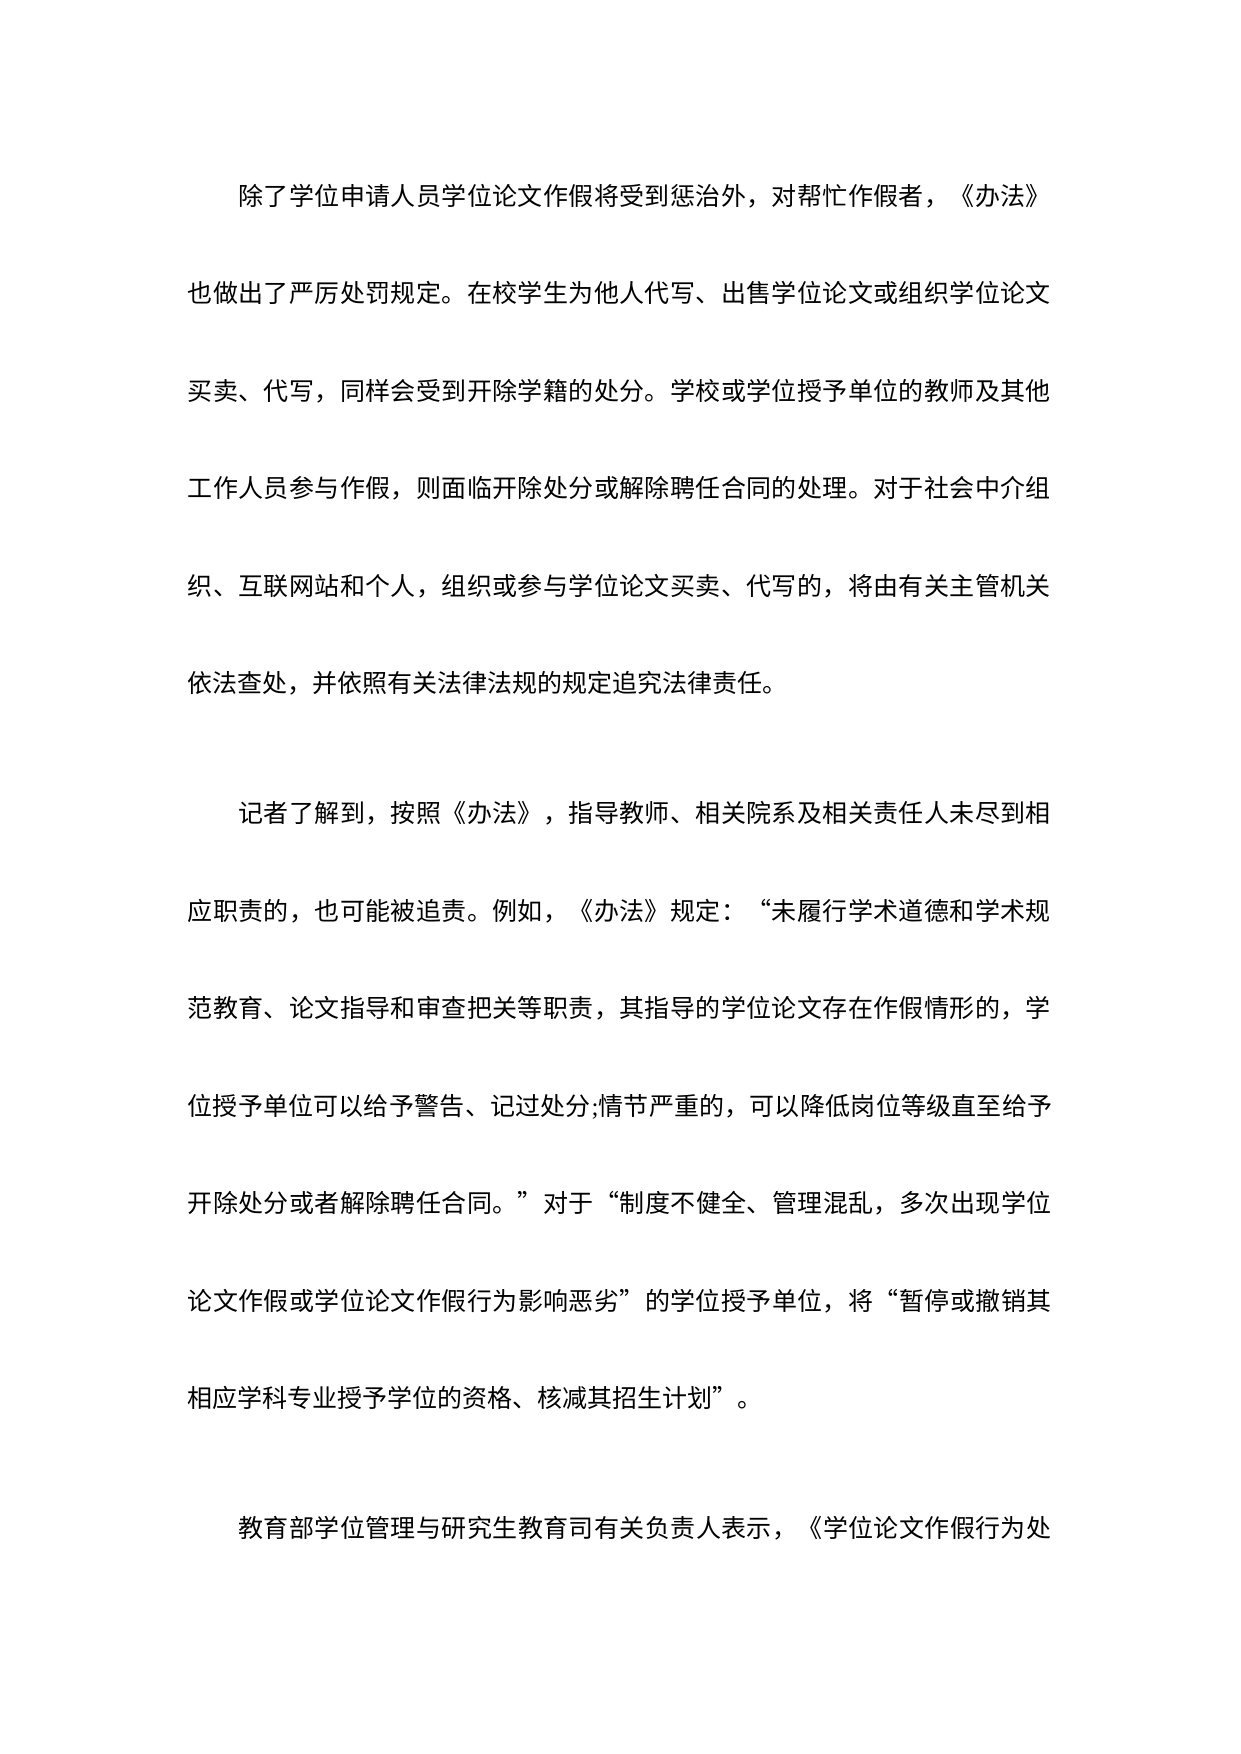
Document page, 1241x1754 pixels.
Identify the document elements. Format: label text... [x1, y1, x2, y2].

text 记者了解到，按照《办法》，指导教师、相关院系及相关责任人未尽到相应职责的，也可能被追责。例如，《办法》规定：“未履行学术道德和学术规范教育、论文指导和审查把关等职责，其指导的学位论文存在作假情形的，学位授予单位可以给予警告、记过处分;情节严重的，可以降低岗位等级直至给予开除处分或者解除聘任合同。”对于“制度不健全、管理混乱，多次出现学位论文作假或学位论文作假行为影响恶劣”的学位授予单位，将“暂停或撤销其相应学科专业授予学位的资格、核减其招生计划”。 [187, 779, 1053, 1429]
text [187, 1494, 1053, 1559]
text 除了学位申请人员学位论文作假将受到惩治外，对帮忙作假者，《办法》也做出了严厉处罚规定。在校学生为他人代写、出售学位论文或组织学位论文买卖、代写，同样会受到开除学籍的处分。学校或学位授予单位的教师及其他工作人员参与作假，则面临开除处分或解除聘任合同的处理。对于社会中介组织、互联网站和个人，组织或参与学位论文买卖、代写的，将由有关主管机关依法查处，并依照有关法律法规的规定追究法律责任。 [187, 162, 1053, 714]
